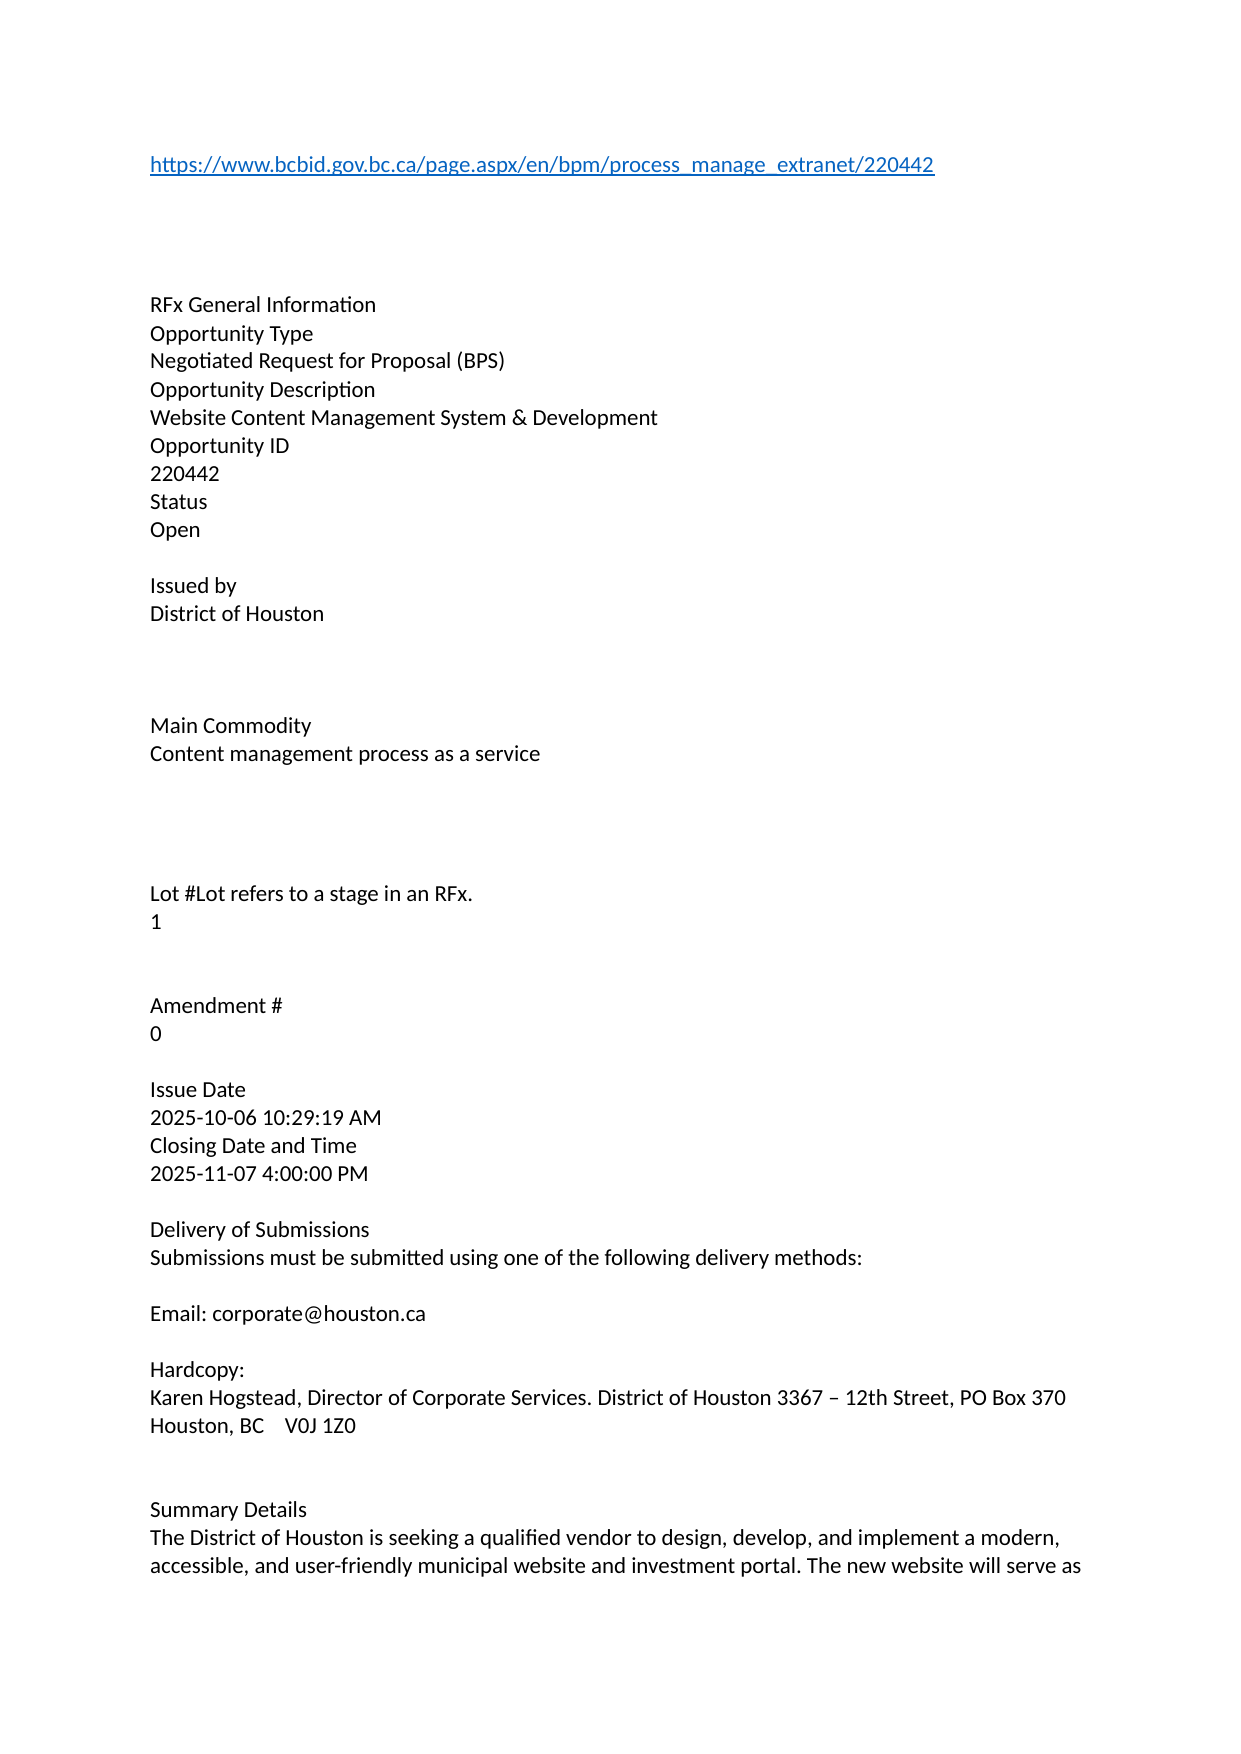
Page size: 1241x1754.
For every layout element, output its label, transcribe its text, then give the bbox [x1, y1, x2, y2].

text https://www.bcbid.gov.bc.ca/page.aspx/en/bpm/process_manage_extranet/220442 [150, 150, 1090, 178]
text Website Content Management System & Development [150, 403, 1090, 431]
text Delivery of Submissions [150, 1215, 1090, 1243]
text Negotiated Request for Proposal (BPS) [150, 347, 1090, 375]
text Issued by [150, 571, 1090, 599]
text 2025-11-07 4:00:00 PM [150, 1159, 1090, 1187]
text Submissions must be submitted using one of the following delivery methods: [150, 1243, 1090, 1271]
text Opportunity ID [150, 431, 1090, 459]
text RFx General Information [150, 291, 1090, 319]
text Karen Hogstead, Director of Corporate Services. District of Houston 3367 – 12th Street, PO Box 370 Houston, BC V0J 1Z0 [150, 1383, 1090, 1439]
text Summary Details [150, 1496, 1090, 1523]
text 2025-10-06 10:29:19 AM [150, 1103, 1090, 1131]
text 220442 [150, 459, 1090, 487]
text Open [150, 515, 1090, 543]
text Content management process as a service [150, 739, 1090, 767]
text Email: corporate@houston.ca [150, 1299, 1090, 1327]
text Amendment # [150, 991, 1090, 1019]
text Lot #Lot refers to a stage in an RFx. [150, 879, 1090, 907]
text Opportunity Description [150, 375, 1090, 403]
text 0 [150, 1019, 1090, 1047]
text 1 [150, 907, 1090, 935]
text Main Commodity [150, 711, 1090, 739]
text Status [150, 487, 1090, 515]
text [150, 1523, 1090, 1579]
text Issue Date [150, 1075, 1090, 1103]
text District of Houston [150, 599, 1090, 627]
text Hardcopy: [150, 1355, 1090, 1383]
text Closing Date and Time [150, 1131, 1090, 1159]
text Opportunity Type [150, 319, 1090, 347]
